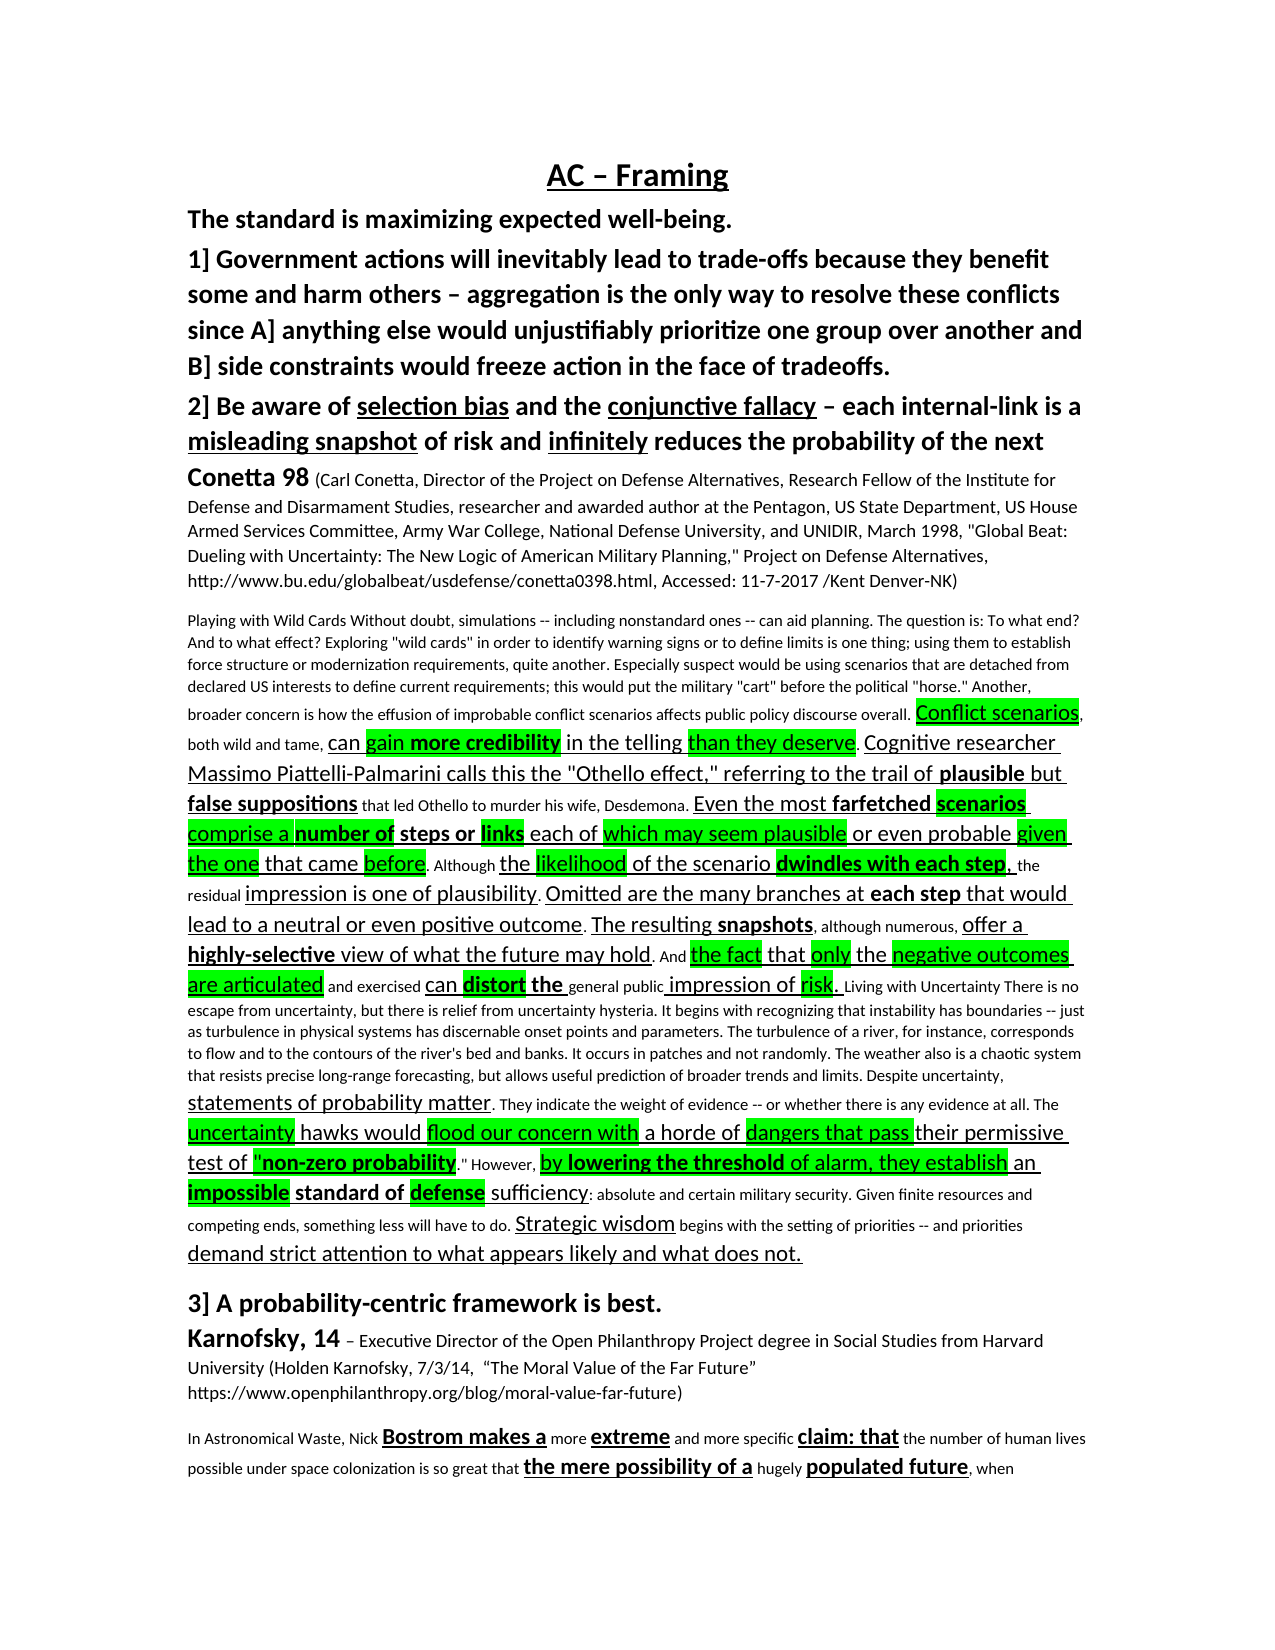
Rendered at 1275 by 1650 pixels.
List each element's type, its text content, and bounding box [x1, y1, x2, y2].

text Karnofsky, 14 – Executive Director of the Open Philanthropy Project degree in Social Studies from Harvard University (Holden Karnofsky, 7/3/14, “The Moral Value of the Far Future” https://www.openphilanthropy.org/blog/moral-value-far-future) [187, 1321, 1087, 1404]
subtitle AC – Framing [187, 154, 1087, 195]
subtitle 2] Be aware of selection bias and the conjunctive fallacy – each internal-link is a misleading snapshot of risk and infinitely reduces the probability of the next [187, 389, 1087, 457]
subtitle 3] A probability-centric framework is best. [187, 1286, 1087, 1319]
subtitle 1] Government actions will inevitably lead to trade-offs because they benefit some and harm others – aggregation is the only way to resolve these conflicts since A] anything else would unjustifiably prioritize one group over another and B] side constraints would freeze action in the face of tradeoffs. [187, 242, 1087, 382]
text Conetta 98 (Carl Conetta, Director of the Project on Defense Alternatives, Research Fellow of the Institute for Defense and Disarmament Studies, researcher and awarded author at the Pentagon, US State Department, US House Armed Services Committee, Army War College, National Defense University, and UNIDIR, March 1998, "Global Beat: Dueling with Uncertainty: The New Logic of American Military Planning," Project on Defense Alternatives, http://www.bu.edu/globalbeat/usdefense/conetta0398.html, Accessed: 11-7-2017 /Kent Denver-NK) [187, 460, 1087, 592]
text Playing with Wild Cards Without doubt, simulations -- including nonstandard ones -- can aid planning. The question is: To what end? And to what effect? Exploring "wild cards" in order to identify warning signs or to define limits is one thing; using them to establish force structure or modernization requirements, quite another. Especially suspect would be using scenarios that are detached from declared US interests to define current requirements; this would put the military "cart" before the political "horse." Another, broader concern is how the effusion of improbable conflict scenarios affects public policy discourse overall. Conflict scenarios, both wild and tame, can gain more credibility in the telling than they deserve. Cognitive researcher Massimo Piattelli-Palmarini calls this the "Othello effect," referring to the trail of plausible but false suppositions that led Othello to murder his wife, Desdemona. Even the most farfetched scenarios comprise a number of steps or links each of which may seem plausible or even probable given the one that came before. Although the likelihood of the scenario dwindles with each step, the residual impression is one of plausibility. Omitted are the many branches at each step that would lead to a neutral or even positive outcome. The resulting snapshots, although numerous, offer a highly-selective view of what the future may hold. And the fact that only the negative outcomes are articulated and exercised can distort the general public impression of risk. Living with Uncertainty There is no escape from uncertainty, but there is relief from uncertainty hysteria. It begins with recognizing that instability has boundaries -- just as turbulence in physical systems has discernable onset points and parameters. The turbulence of a river, for instance, corresponds to flow and to the contours of the river's bed and banks. It occurs in patches and not randomly. The weather also is a chaotic system that resists precise long-range forecasting, but allows useful prediction of broader trends and limits. Despite uncertainty, statements of probability matter. They indicate the weight of evidence -- or whether there is any evidence at all. The uncertainty hawks would flood our concern with a horde of dangers that pass their permissive test of "non-zero probability." However, by lowering the threshold of alarm, they establish an impossible standard of defense sufficiency: absolute and certain military security. Given finite resources and competing ends, something less will have to do. Strategic wisdom begins with the setting of priorities -- and priorities demand strict attention to what appears likely and what does not. [187, 610, 1087, 1267]
subtitle The standard is maximizing expected well-being. [187, 202, 1087, 235]
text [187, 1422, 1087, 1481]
